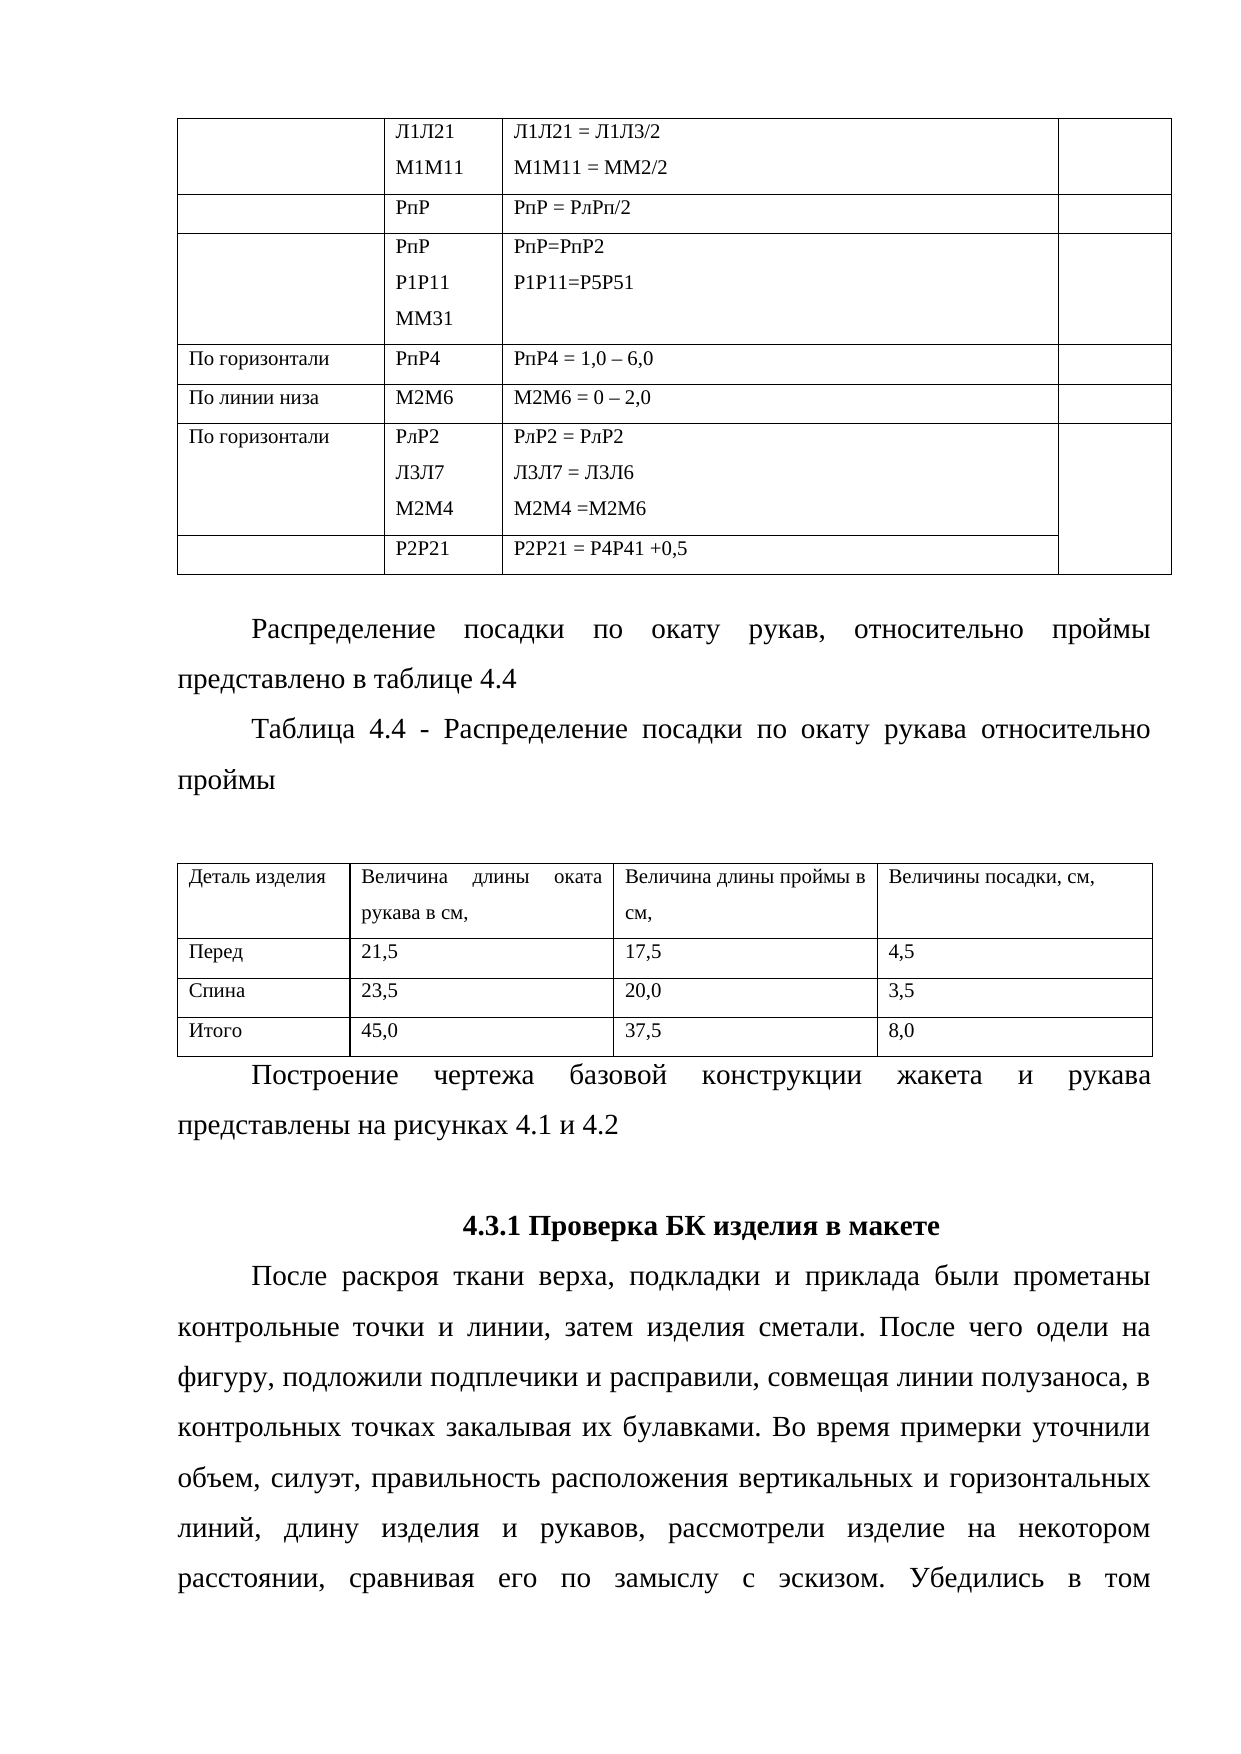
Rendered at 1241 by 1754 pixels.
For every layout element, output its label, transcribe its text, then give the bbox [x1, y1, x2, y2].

table_cell [1059, 195, 1171, 233]
table_cell [1059, 345, 1171, 384]
table_cell 23,5 [351, 979, 613, 1017]
table_header Величины посадки, см, [878, 864, 1152, 938]
table_cell [178, 234, 384, 344]
table_cell Р2Р21 = Р4Р41 +0,5 [503, 536, 1058, 574]
table_cell М2М6 [385, 385, 502, 423]
table_cell РлР2 Л3Л7 М2М4 [385, 424, 502, 534]
table_cell РпР=РпР2 Р1Р11=Р5Р51 [503, 234, 1058, 344]
table_cell М2М6 = 0 – 2,0 [503, 385, 1058, 423]
table_cell Итого [178, 1018, 349, 1056]
table_cell 17,5 [614, 939, 877, 977]
text Построение чертежа базовой конструкции жакета и рукава представлены на рисунках 4.1 и 4.2 [177, 1057, 1152, 1141]
table_cell Л1Л21 = Л1Л3/2 М1М11 = ММ2/2 [503, 119, 1058, 193]
table_cell Л1Л21 М1М11 [385, 119, 502, 193]
table_header Величина длины оката рукава в см, [351, 864, 613, 938]
table_cell Перед [178, 939, 349, 977]
table_cell [1059, 234, 1171, 344]
table_cell 21,5 [351, 939, 613, 977]
table_cell РпР [385, 195, 502, 233]
table_cell РпР4 = 1,0 – 6,0 [503, 345, 1058, 384]
table_cell По горизонтали [178, 424, 384, 534]
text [177, 1258, 1152, 1594]
table_cell РпР = РлРп/2 [503, 195, 1058, 233]
table_cell [1059, 119, 1171, 193]
table_cell 20,0 [614, 979, 877, 1017]
table_cell [1059, 424, 1171, 534]
table_header Величина длины проймы в см, [614, 864, 877, 938]
table_cell 37,5 [614, 1018, 877, 1056]
text Таблица 4.4 - Распределение посадки по окату рукава относительно проймы [177, 712, 1152, 796]
table_cell По линии низа [178, 385, 384, 423]
table_cell 4,5 [878, 939, 1152, 977]
table_cell [178, 119, 384, 193]
table_cell РпР4 [385, 345, 502, 384]
table_cell 3,5 [878, 979, 1152, 1017]
table_cell Р2Р21 [385, 536, 502, 574]
table_header Деталь изделия [178, 864, 349, 938]
table_cell [1059, 385, 1171, 423]
table_cell [178, 195, 384, 233]
table_cell 45,0 [351, 1018, 613, 1056]
table_cell Спина [178, 979, 349, 1017]
table_cell [178, 536, 384, 574]
table_cell РлР2 = РлР2 Л3Л7 = Л3Л6 М2М4 =М2М6 [503, 424, 1058, 534]
table_cell По горизонтали [178, 345, 384, 384]
table_cell РпР Р1Р11 ММ31 [385, 234, 502, 344]
text Распределение посадки по окату рукав, относительно проймы представлено в таблице 4.4 [177, 611, 1152, 695]
table_cell [1059, 535, 1171, 574]
text 4.3.1 Проверка БК изделия в макете [177, 1208, 1152, 1242]
table_cell 8,0 [878, 1018, 1152, 1056]
